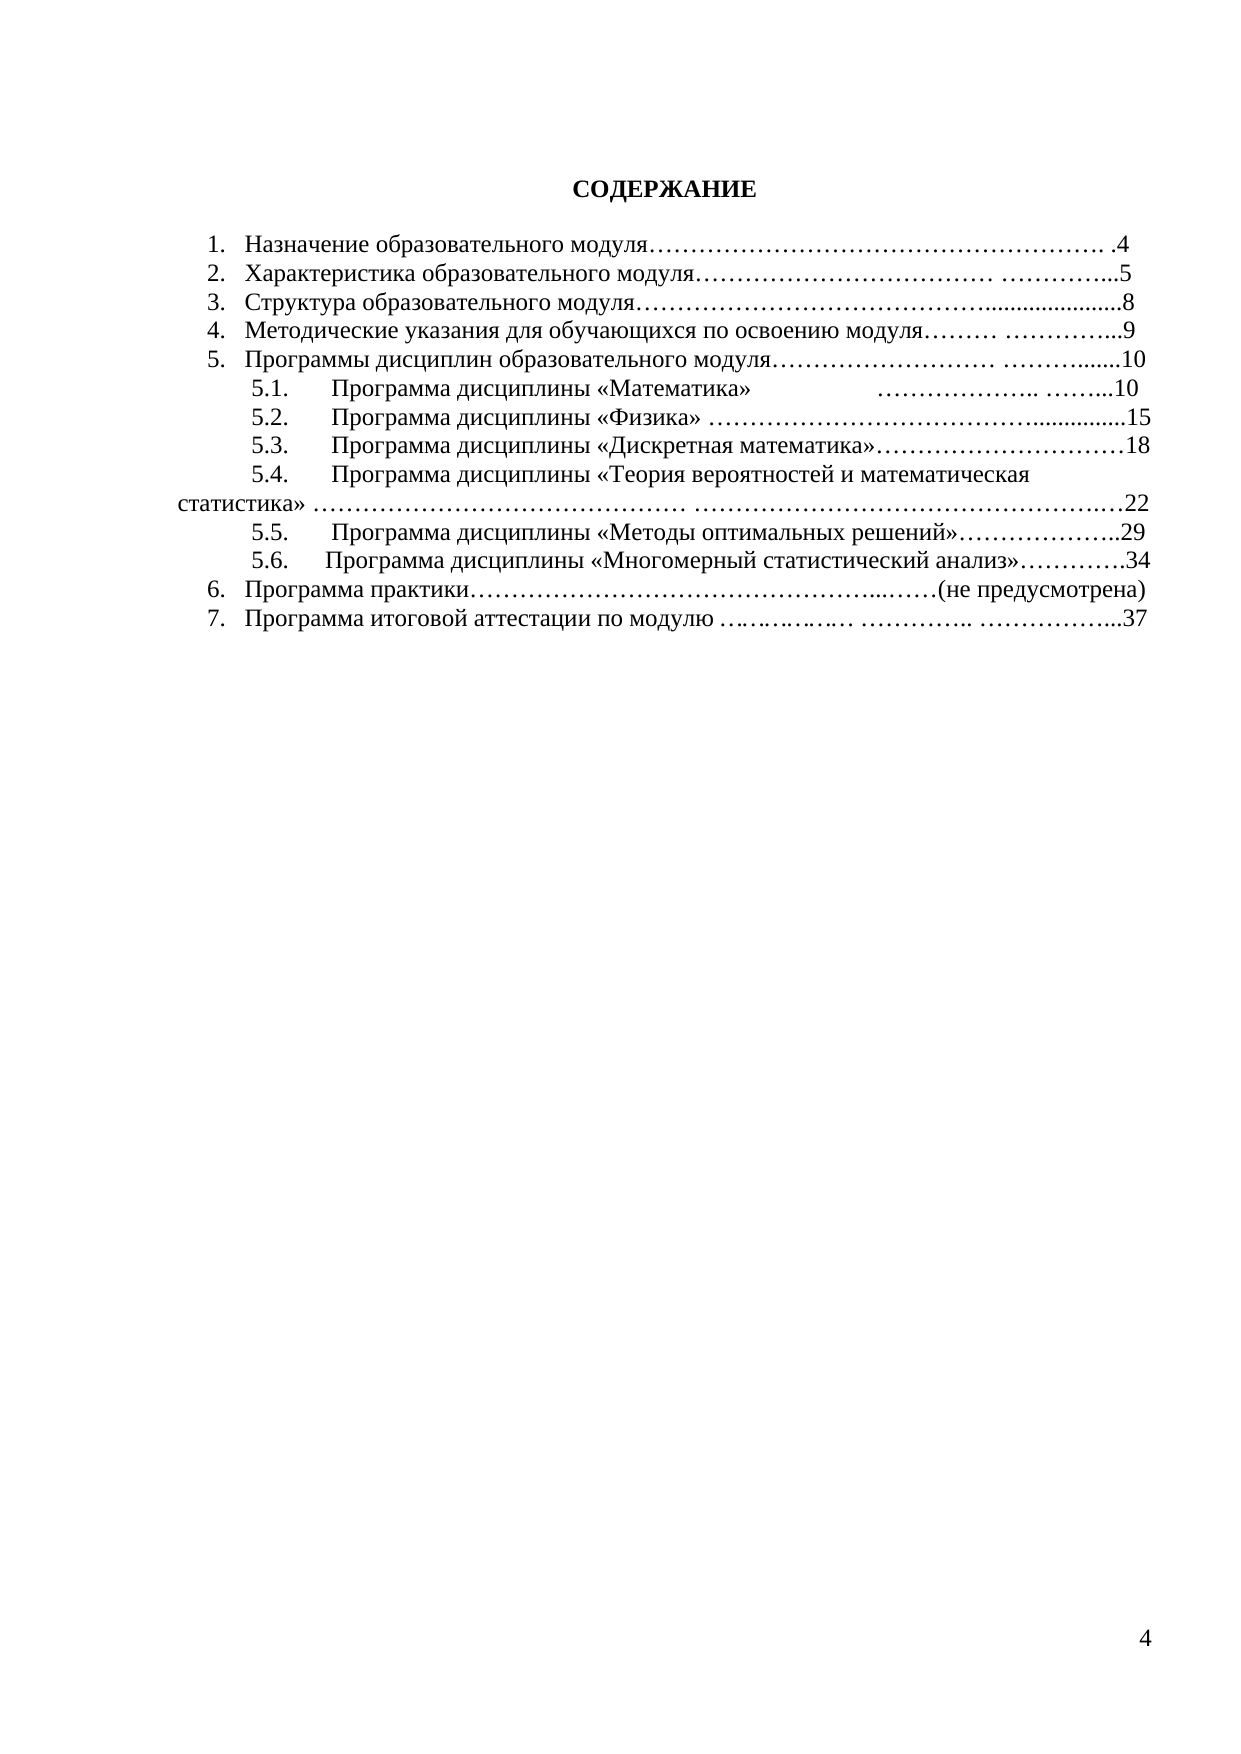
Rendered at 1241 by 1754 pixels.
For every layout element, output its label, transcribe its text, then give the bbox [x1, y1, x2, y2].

list Программа практики…………………………………………...……(не предусмотрена) [207, 574, 1152, 603]
list Программа дисциплины «Многомерный статистический анализ»………….34 [177, 546, 1152, 574]
list Программы дисциплин образовательного модуля……………………… ……….......10 [207, 344, 1152, 373]
list Характеристика образовательного модуля……………………………… …………...5 [207, 258, 1152, 287]
list Назначение образовательного модуля………………………………………………. .4 [207, 229, 1152, 258]
text Содержание [177, 174, 1152, 202]
list Методические указания для обучающихся по освоению модуля……… …………...9 [207, 316, 1152, 344]
list Программа дисциплины «Дискретная математика»…………………………18 [177, 431, 1152, 459]
list Структура образовательного модуля……………………………………......................8 [207, 287, 1152, 316]
list Программа итоговой аттестации по модулю ……………… ………….. ……………...37 [207, 603, 1152, 632]
list Программа дисциплины «Физика» …………………………………...............15 [177, 402, 1152, 431]
list Программа дисциплины «Методы оптимальных решений»………………..29 [177, 517, 1152, 546]
list Программа дисциплины «Теория вероятностей и математическая статистика» ……………………………………… ………………………………………….…22 [177, 459, 1152, 517]
list Программа дисциплины «Математика» ……………….. ……...10 [177, 373, 1152, 402]
